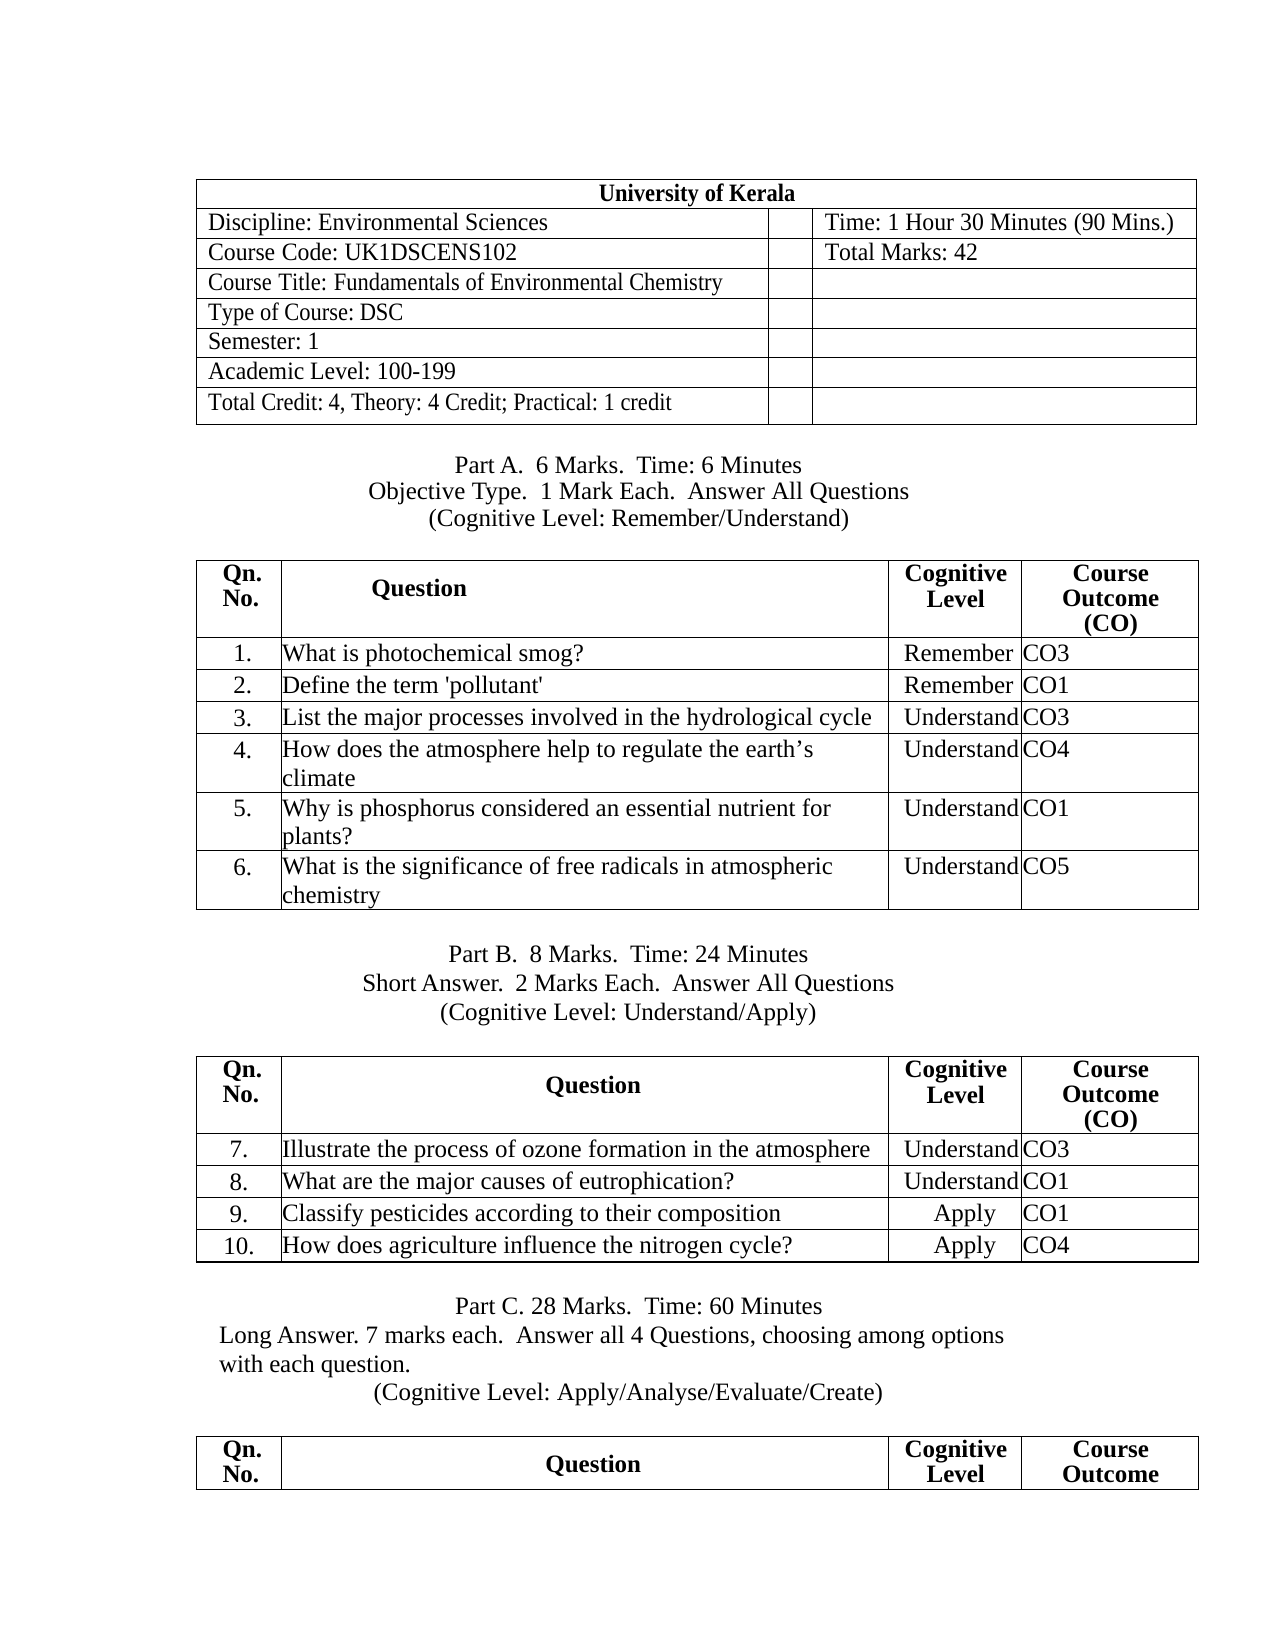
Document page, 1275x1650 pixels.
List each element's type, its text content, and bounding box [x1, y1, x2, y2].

table_cell Understand [889, 851, 1021, 909]
table_cell [813, 269, 1196, 298]
table_header University of Kerala [197, 180, 1196, 208]
table_cell 6. [197, 851, 281, 909]
table_cell CO1 [1022, 793, 1198, 850]
text Short Answer. 2 Marks Each. Answer All Questions [219, 968, 1037, 996]
table_cell Total Credit: 4, Theory: 4 Credit; Practical: 1 credit [197, 388, 768, 423]
table_cell Classify pesticides according to their composition [282, 1198, 888, 1229]
table_cell What is photochemical smog? [282, 638, 888, 669]
table_header Question [282, 1057, 888, 1133]
table_cell 9. [197, 1198, 281, 1229]
table_cell 8. [197, 1166, 281, 1197]
text (Cognitive Level: Remember/Understand) [209, 506, 1068, 532]
table_cell Understand [889, 1134, 1021, 1165]
table_header Question [282, 1437, 888, 1488]
table_cell [813, 358, 1196, 387]
table_cell CO3 [1022, 638, 1198, 669]
table_cell [769, 388, 812, 423]
text (Cognitive Level: Apply/Analyse/Evaluate/Create) [219, 1377, 1037, 1406]
table_cell What are the major causes of eutrophication? [282, 1166, 888, 1197]
text Part A. 6 Marks. Time: 6 Minutes [219, 453, 1037, 479]
table_header Cognitive Level [889, 1057, 1021, 1133]
table_cell Apply [889, 1230, 1021, 1261]
table_cell 1. [197, 638, 281, 669]
table_cell Discipline: Environmental Sciences [197, 209, 768, 238]
table_cell CO5 [1022, 851, 1198, 909]
table_header Cognitive Level [889, 561, 1021, 637]
table_header Qn. No. [197, 1437, 281, 1488]
table_cell CO4 [1022, 1230, 1198, 1261]
table_cell Understand [889, 702, 1021, 733]
table_cell [813, 388, 1196, 423]
table_cell [769, 269, 812, 298]
table_cell 4. [197, 734, 281, 792]
table_cell 3. [197, 702, 281, 733]
table_cell Course Title: Fundamentals of Environmental Chemistry [197, 269, 768, 298]
table_cell [813, 329, 1196, 357]
table_cell 7. [197, 1134, 281, 1165]
table_cell Course Code: UK1DSCENS102 [197, 239, 768, 268]
table_cell [769, 209, 812, 238]
table_cell Semester: 1 [197, 329, 768, 357]
table_header Cognitive Level [889, 1437, 1021, 1488]
table_cell How does agriculture influence the nitrogen cycle? [282, 1230, 888, 1261]
table_cell Understand [889, 734, 1021, 792]
table_header Qn. No. [197, 1057, 281, 1133]
table_cell Academic Level: 100-199 [197, 358, 768, 387]
table_cell Understand [889, 793, 1021, 850]
text Part C. 28 Marks. Time: 60 Minutes [150, 1291, 1127, 1320]
table_header Course Outcome (CO) [1022, 1057, 1198, 1133]
table_cell [813, 299, 1196, 327]
table_cell [769, 358, 812, 387]
table_cell Total Marks: 42 [813, 239, 1196, 268]
text Part B. 8 Marks. Time: 24 Minutes [219, 939, 1037, 968]
table_cell 2. [197, 670, 281, 701]
table_cell [769, 329, 812, 357]
table_cell List the major processes involved in the hydrological cycle [282, 702, 888, 733]
table_header Question [282, 561, 888, 637]
table_cell CO3 [1022, 1134, 1198, 1165]
table_cell Illustrate the process of ozone formation in the atmosphere [282, 1134, 888, 1165]
table_cell Understand [889, 1166, 1021, 1197]
table_cell Apply [889, 1198, 1021, 1229]
table_cell Type of Course: DSC [197, 299, 768, 327]
table_header Course Outcome (CO) [1022, 1437, 1198, 1488]
table_header Qn. No. [197, 561, 281, 637]
table_cell 10. [197, 1230, 281, 1261]
table_cell Why is phosphorus considered an essential nutrient for plants? [282, 793, 888, 850]
table_cell [769, 239, 812, 268]
table_cell 5. [197, 793, 281, 850]
table_cell Define the term 'pollutant' [282, 670, 888, 701]
table_cell CO1 [1022, 670, 1198, 701]
table_header Course Outcome (CO) [1022, 561, 1198, 637]
table_cell CO1 [1022, 1166, 1198, 1197]
table_cell How does the atmosphere help to regulate the earth’s climate [282, 734, 888, 792]
table_cell CO3 [1022, 702, 1198, 733]
table_cell CO4 [1022, 734, 1198, 792]
table_cell Remember [889, 670, 1021, 701]
table_cell [769, 299, 812, 327]
table_cell Time: 1 Hour 30 Minutes (90 Mins.) [813, 209, 1196, 238]
text Objective Type. 1 Mark Each. Answer All Questions [209, 479, 1068, 505]
table_cell What is the significance of free radicals in atmospheric chemistry [282, 851, 888, 909]
table_cell Remember [889, 638, 1021, 669]
text (Cognitive Level: Understand/Apply) [219, 997, 1037, 1026]
text Long Answer. 7 marks each. Answer all 4 Questions, choosing among options with each question. [219, 1320, 1038, 1377]
table_cell CO1 [1022, 1198, 1198, 1229]
